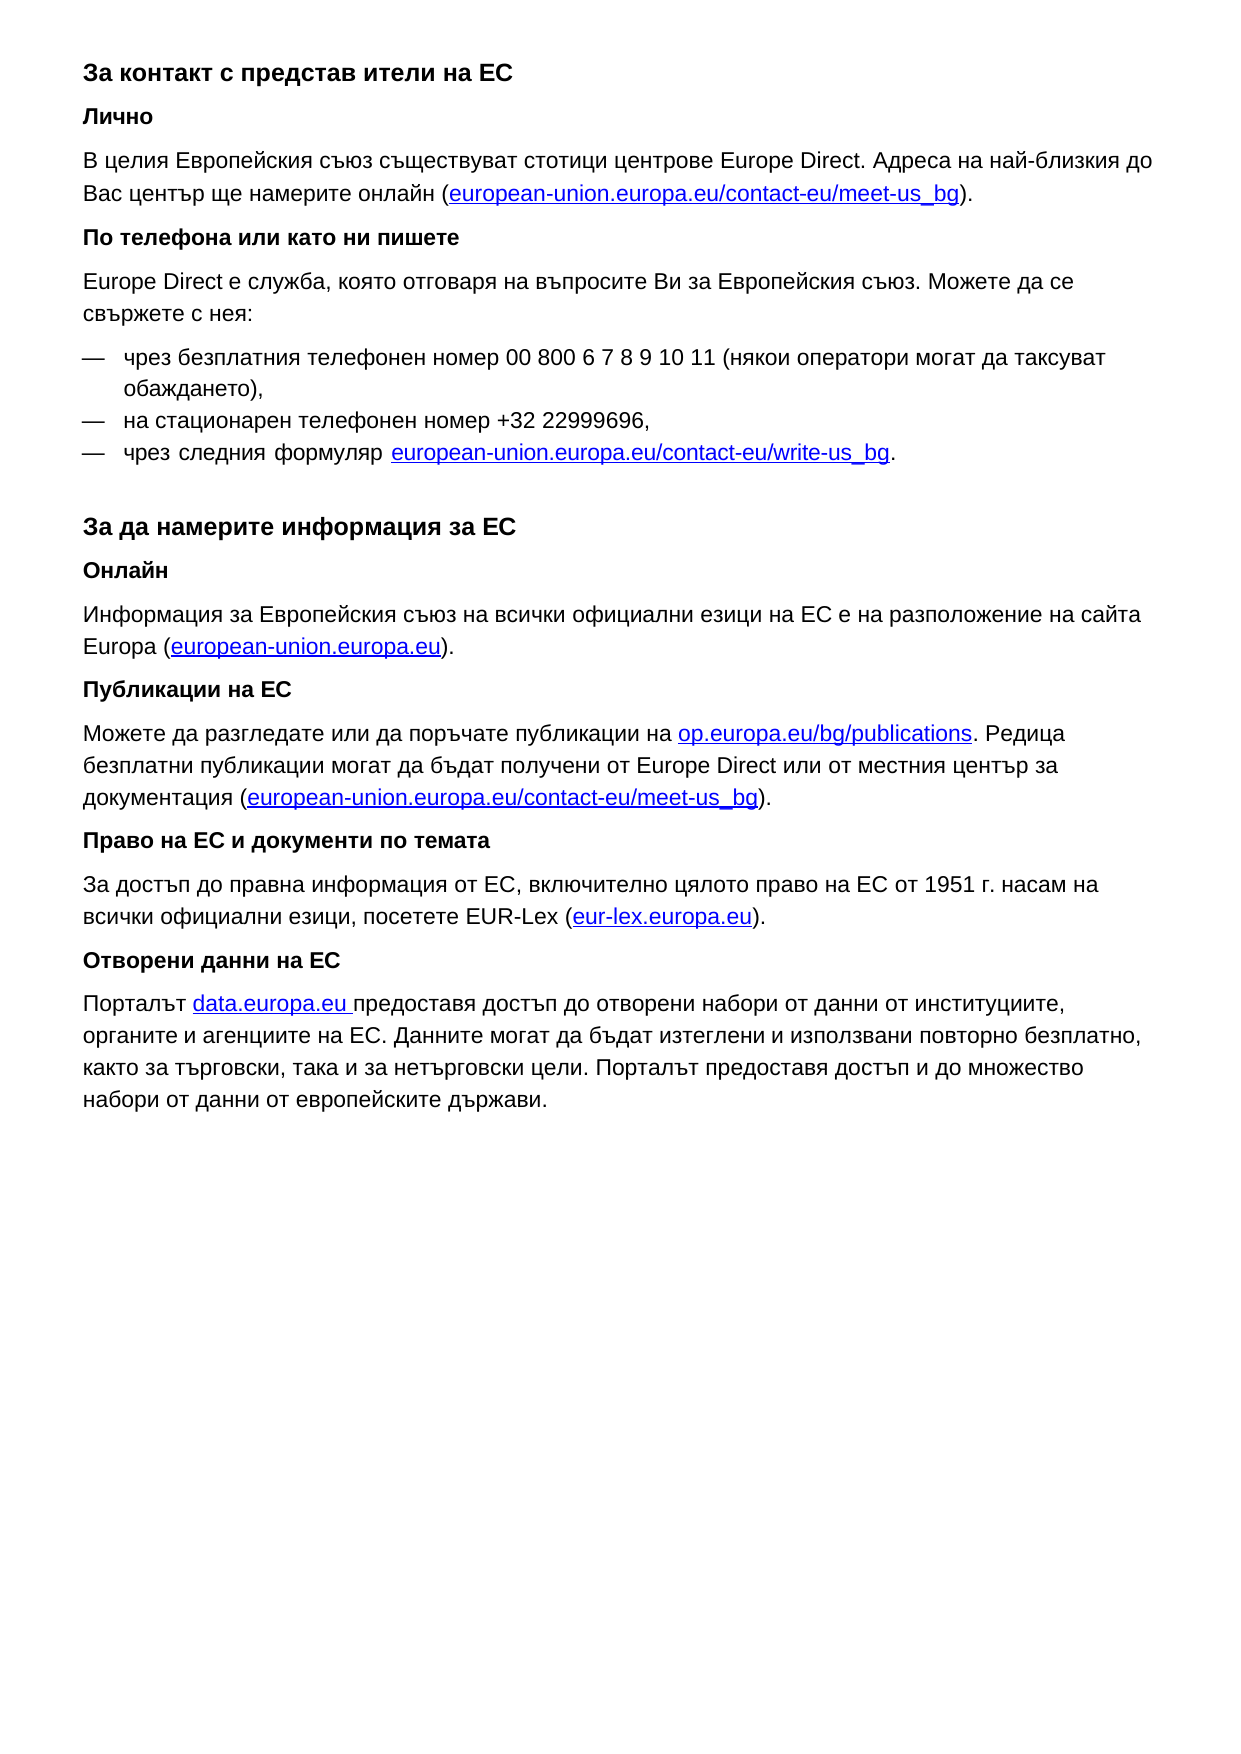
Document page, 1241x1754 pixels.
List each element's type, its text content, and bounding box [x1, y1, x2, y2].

subtitle За да намерите информация за ЕС [83, 512, 1166, 541]
subtitle Право на ЕС и документи по темата [83, 827, 1166, 854]
text Europe Direct е служба, която отговаря на въпросите Ви за Европейския съюз. Можете да се свържете с нея: [83, 268, 1166, 326]
list чрез безплатния телефонен номер 00 800 6 7 8 9 10 11 (някои оператори могат да таксуват обаждането), [82, 343, 1166, 402]
subtitle Публикации на ЕС [83, 676, 1166, 703]
text В целия Европейския съюз съществуват стотици центрове Europe Direct. Адреса на най-близкия до Вас център ще намерите онлайн (european-union.europa.eu/contact‑eu/meet-us_bg). [83, 147, 1166, 209]
text Можете да разгледате или да поръчате публикации на op.europa.eu/bg/publications. Редица безплатни публикации могат да бъдат получени от Europe Direct или от местния център за документация (european-union.europa.eu/contact-eu/meet-us_bg). [83, 720, 1166, 810]
subtitle Отворени данни на ЕС [83, 947, 1166, 973]
subtitle Лично [83, 103, 1166, 129]
subtitle За контакт с представ ители на ЕС [83, 58, 1166, 87]
list чрез следния формуляр european-union.europa.eu/contact-eu/write-us_bg. [82, 439, 1166, 466]
text За достъп до правна информация от ЕС, включително цялото право на ЕС от 1951 г. насам на всички официални езици, посетете EUR-Lex (eur-lex.europa.eu). [83, 871, 1166, 929]
subtitle Онлайн [83, 557, 1166, 583]
list на стационарен телефонен номер +32 22999696, [82, 407, 1166, 434]
subtitle По телефона или като ни пишете [83, 224, 1166, 251]
text Порталът data.europa.eu предоставя достъп до отворени набори от данни от институциите, органите и агенциите на ЕС. Данните могат да бъдат изтеглени и използвани повторно безплатно, както за търговски, така и за нетърговски цели. Порталът предоставя достъп и до множество набори от данни от европейските държави. [83, 990, 1166, 1112]
text Информация за Европейския съюз на всички официални езици на ЕС е на разположение на сайта Europa (european-union.europa.eu). [83, 601, 1166, 659]
